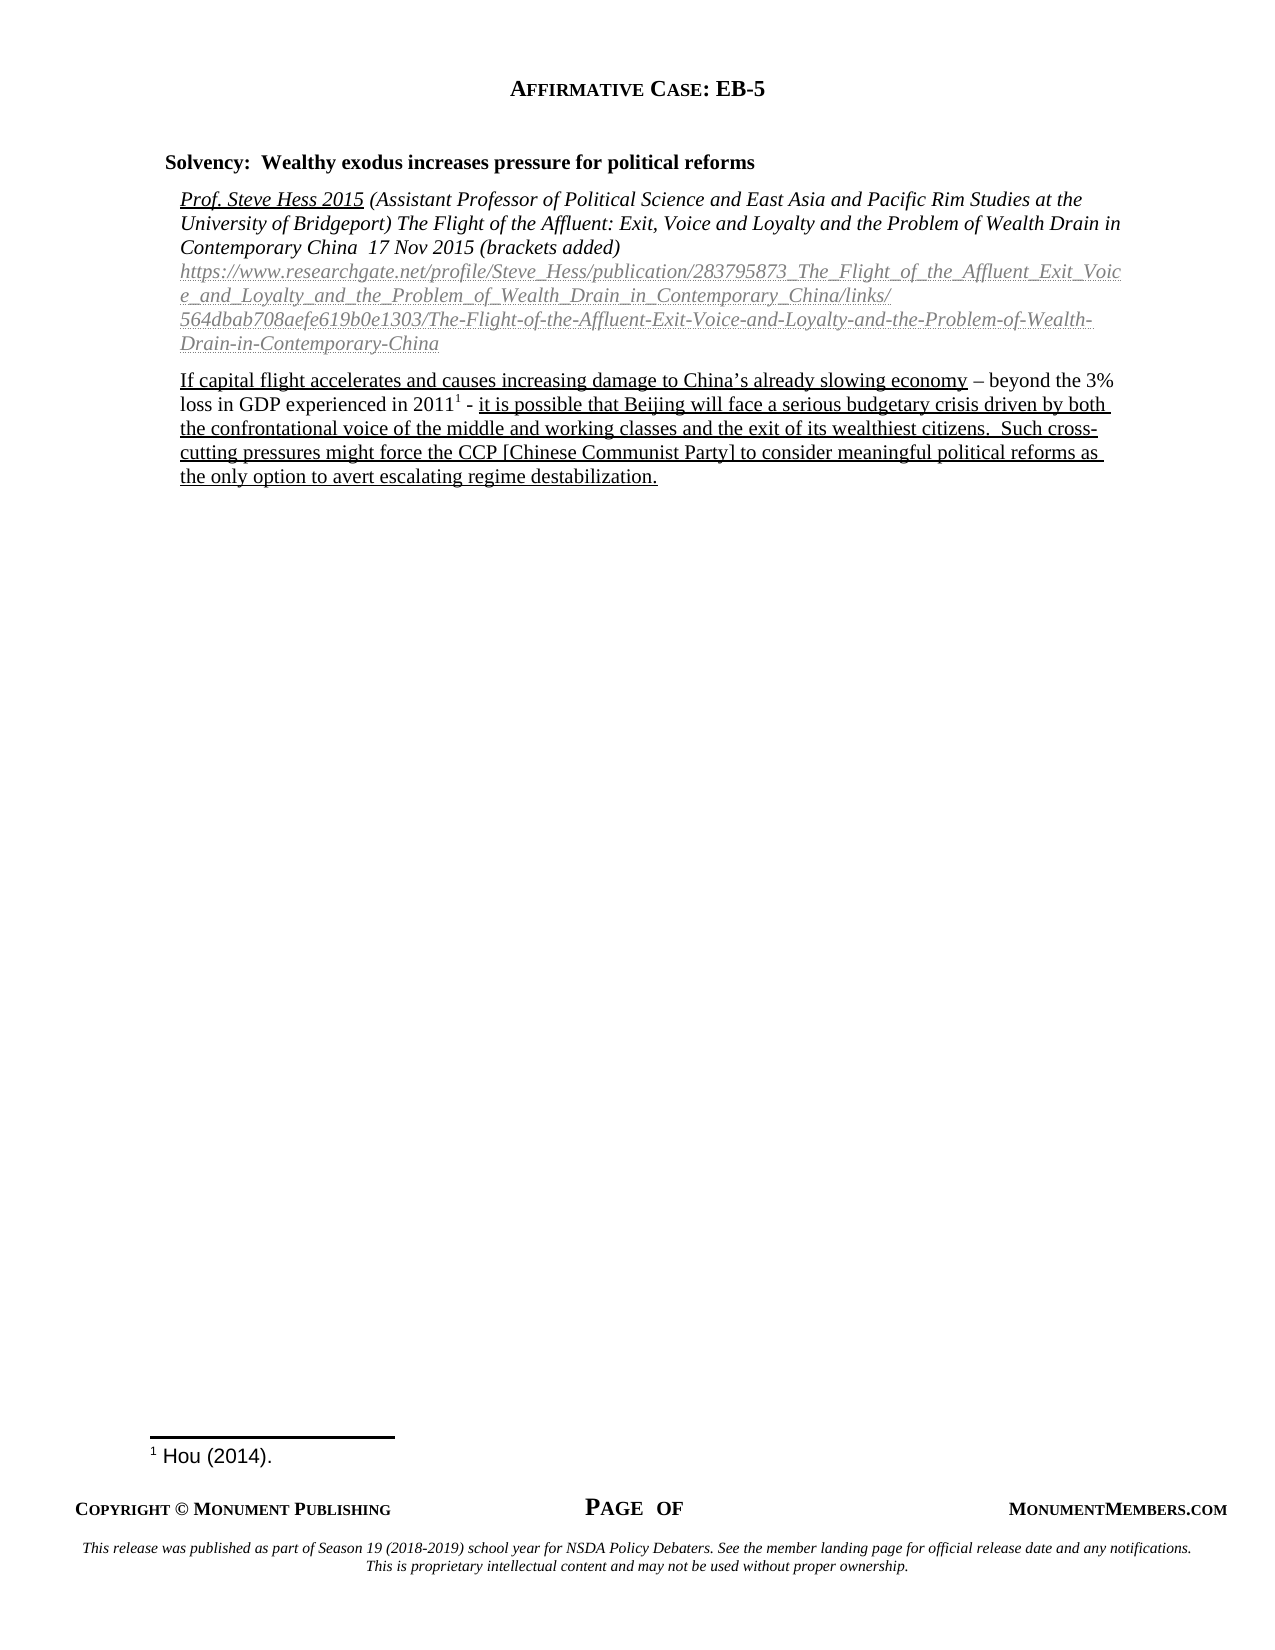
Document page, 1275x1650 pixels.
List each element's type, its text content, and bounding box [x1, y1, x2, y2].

text Prof. Steve Hess 2015 (Assistant Professor of Political Science and East Asia and Pacific Rim Studies at the University of Bridgeport) The Flight of the Affluent: Exit, Voice and Loyalty and the Problem of Wealth Drain in Contemporary China 17 Nov 2015 (brackets added) https://www.researchgate.net/profile/Steve_Hess/publication/283795873_The_Flight_of_the_Affluent_Exit_Voice_and_Loyalty_and_the_Problem_of_Wealth_Drain_in_Contemporary_China/links/564dbab708aefe619b0e1303/The-Flight-of-the-Affluent-Exit-Voice-and-Loyalty-and-the-Problem-of-Wealth-Drain-in-Contemporary-China [180, 187, 1125, 355]
text If capital flight accelerates and causes increasing damage to China’s already slowing economy – beyond the 3% loss in GDP experienced in 2011 - it is possible that Beijing will face a serious budgetary crisis driven by both the confrontational voice of the middle and working classes and the exit of its wealthiest citizens. Such cross-cutting pressures might force the CCP [Chinese Communist Party] to consider meaningful political reforms as the only option to avert escalating regime destabilization. [180, 367, 1125, 488]
text Solvency: Wealthy exodus increases pressure for political reforms [165, 150, 1125, 174]
